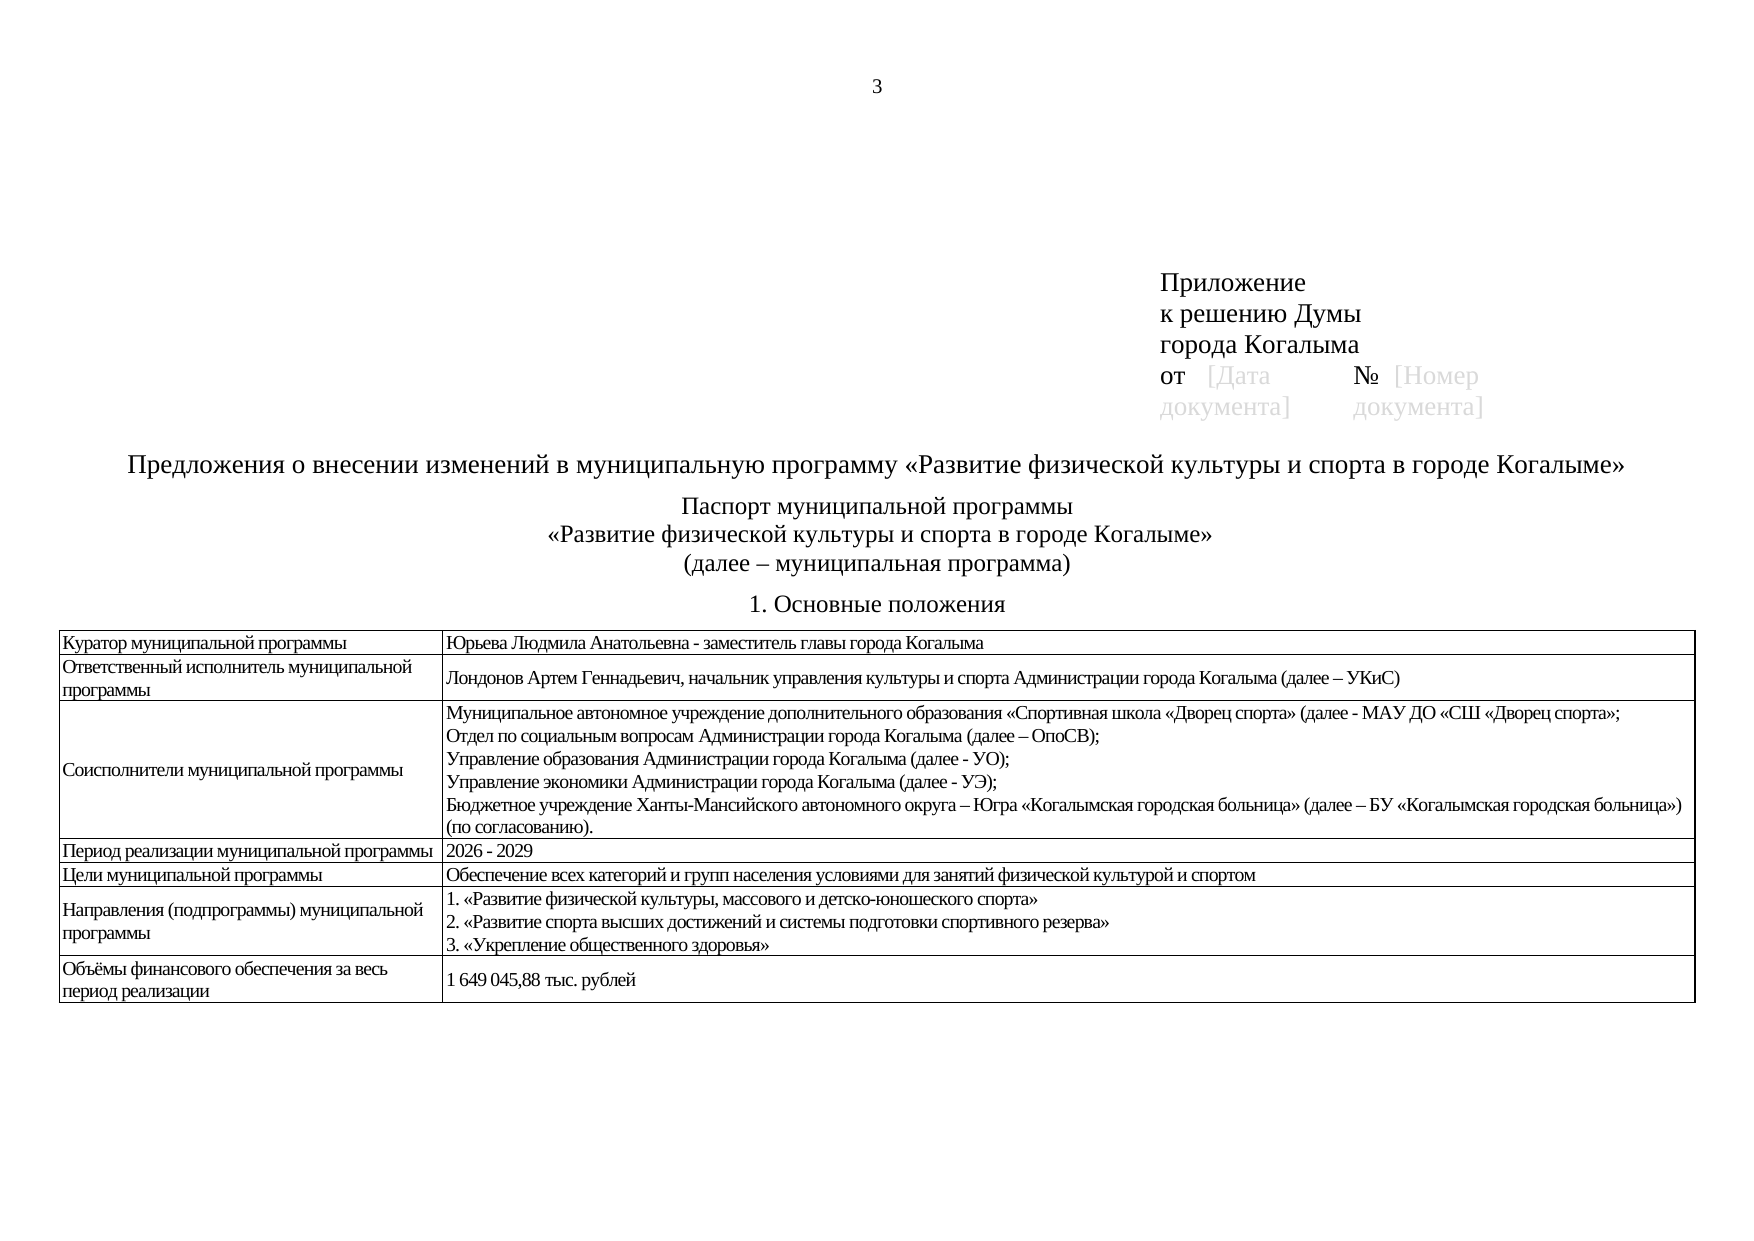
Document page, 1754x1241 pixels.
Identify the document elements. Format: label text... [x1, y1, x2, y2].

table_cell Объёмы финансового обеспечения за весь период реализации [60, 956, 442, 1002]
table_cell 1 649 045,88 тыс. рублей [443, 956, 1694, 1002]
table_cell Направления (подпрограммы) муниципальной программы [60, 887, 442, 955]
table_cell Соисполнители муниципальной программы [60, 701, 442, 838]
table_cell Период реализации муниципальной программы [60, 839, 442, 862]
text Предложения о внесении изменений в муниципальную программу «Развитие физической культуры и спорта в городе Когалыме» [59, 448, 1695, 479]
text (далее – муниципальная программа) [59, 548, 1695, 577]
text «Развитие физической культуры и спорта в городе Когалыме» [59, 519, 1695, 548]
table_cell Муниципальное автономное учреждение дополнительного образования «Спортивная школа «Дворец спорта» (далее - МАУ ДО «СШ «Дворец спорта»; Отдел по социальным вопросам Администрации города Когалыма (далее – ОпоСВ); Управление образования Администрации города Когалыма (далее - УО); Управление экономики Администрации города Когалыма (далее - УЭ); Бюджетное учреждение Ханты-Мансийского автономного округа – Югра «Когалымская городская больница» (далее – БУ «Когалымская городская больница») (по согласованию). [443, 701, 1694, 838]
table_header Куратор муниципальной программы [60, 631, 442, 654]
text Паспорт муниципальной программы [59, 491, 1695, 519]
table_cell от ] [Дата документа] [1149, 359, 1342, 428]
table_cell Лондонов Артем Геннадьевич, начальник управления культуры и спорта Администрации города Когалыма (далее – УКиС) [443, 655, 1694, 700]
table_cell Обеспечение всех категорий и групп населения условиями для занятий физической культурой и спортом [443, 863, 1694, 886]
table_cell 2026 - 2029 [443, 839, 1694, 862]
table_header Приложение к решению Думы города Когалыма [1149, 266, 1695, 359]
table_cell № [[Номер документа]REGNUMSTAMP] [1342, 359, 1695, 428]
table_cell Ответственный исполнитель муниципальной программы [60, 655, 442, 700]
table_cell Цели муниципальной программы [60, 863, 442, 886]
text 1. Основные положения [59, 589, 1695, 618]
table_header Юрьева Людмила Анатольевна - заместитель главы города Когалыма [443, 631, 1694, 654]
table_cell 1. «Развитие физической культуры, массового и детско-юношеского спорта» 2. «Развитие спорта высших достижений и системы подготовки спортивного резерва» 3. «Укрепление общественного здоровья» [443, 887, 1694, 955]
